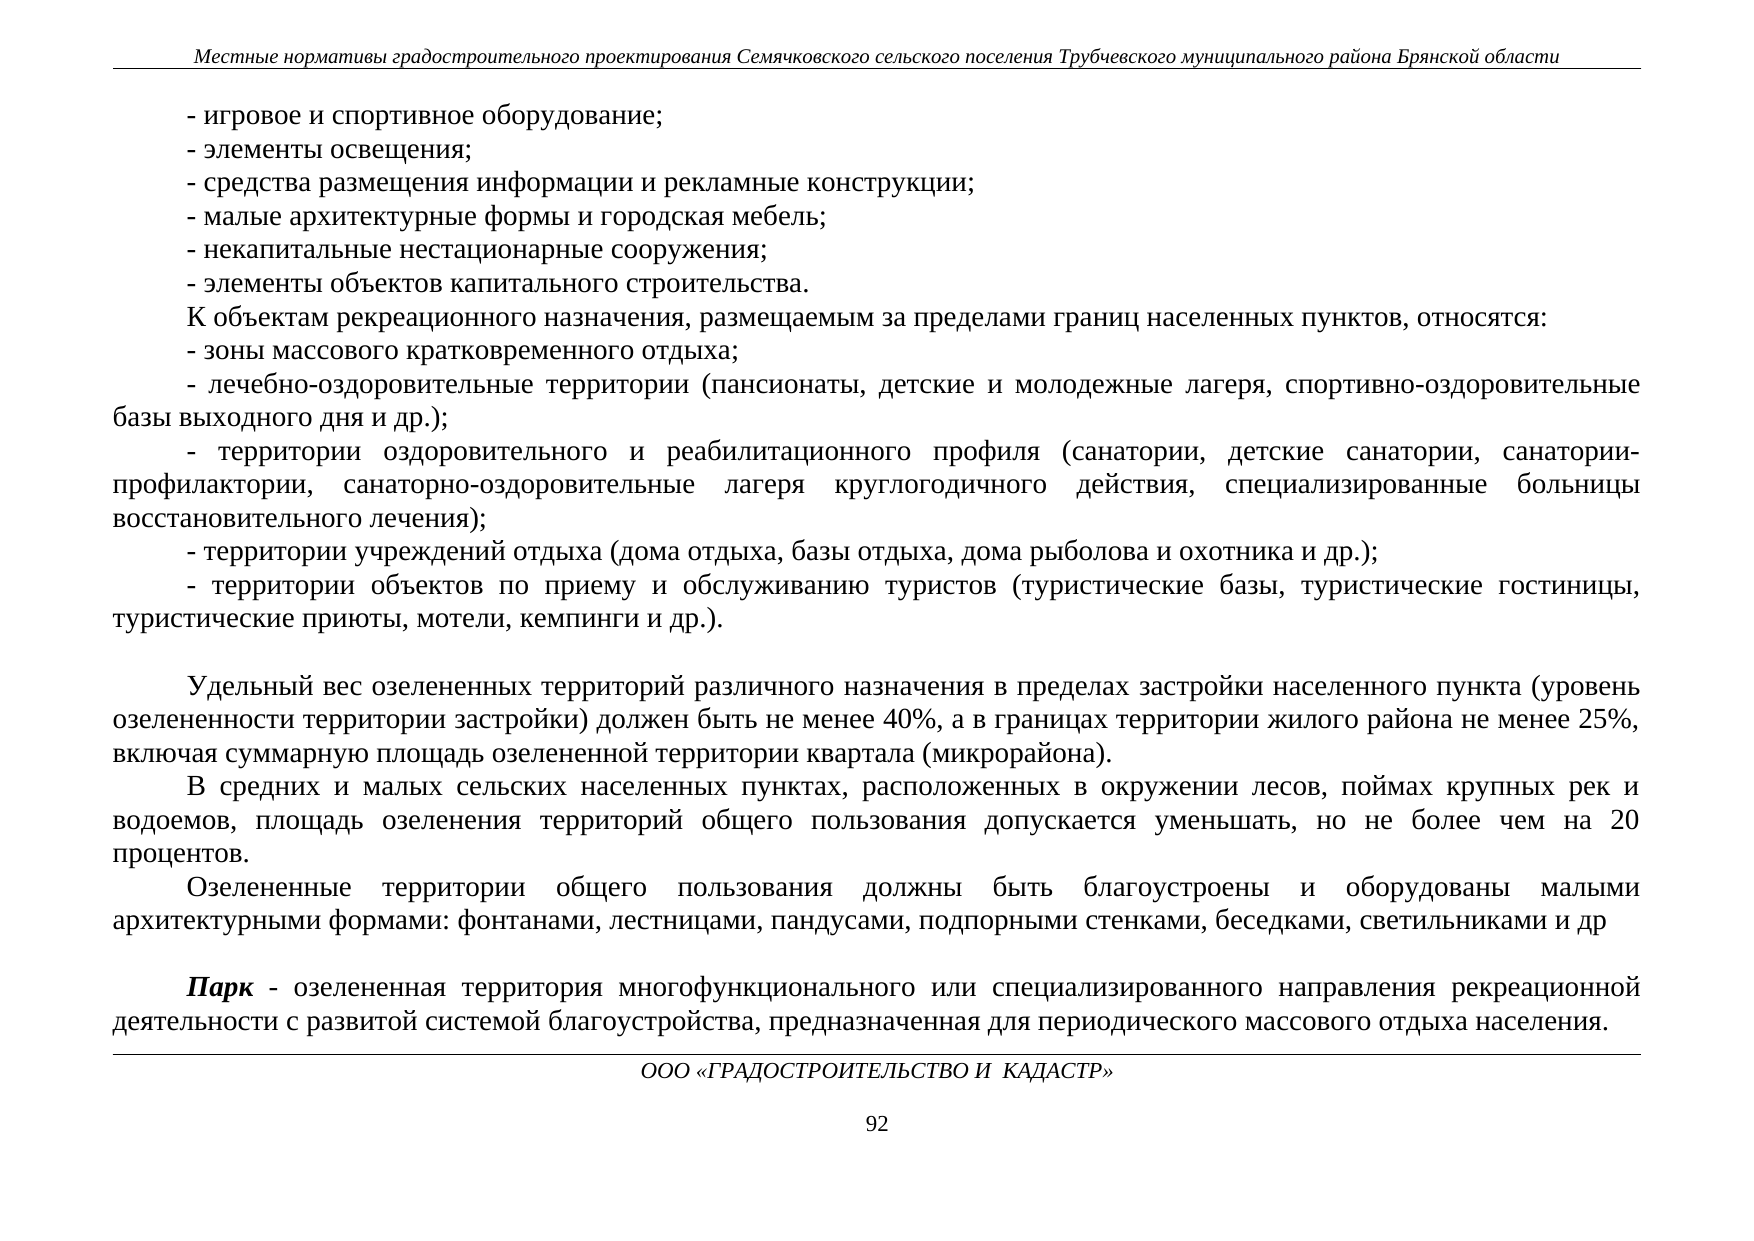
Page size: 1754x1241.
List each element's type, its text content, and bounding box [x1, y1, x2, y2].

text - элементы объектов капитального строительства. [112, 265, 1641, 299]
text - некапитальные нестационарные сооружения; [112, 232, 1641, 265]
text - игровое и спортивное оборудование; [112, 97, 1641, 131]
text В средних и малых сельских населенных пунктах, расположенных в окружении лесов, поймах крупных рек и водоемов, площадь озеленения территорий общего пользования допускается уменьшать, но не более чем на 20 процентов. [112, 768, 1641, 869]
text - территории объектов по приему и обслуживанию туристов (туристические базы, туристические гостиницы, туристические приюты, мотели, кемпинги и др.). [112, 567, 1641, 634]
text Удельный вес озелененных территорий различного назначения в пределах застройки населенного пункта (уровень озелененности территории застройки) должен быть не менее 40%, а в границах территории жилого района не менее 25%, включая суммарную площадь озелененной территории квартала (микрорайона). [112, 668, 1641, 768]
text - элементы освещения; [112, 131, 1641, 164]
text - малые архитектурные формы и городская мебель; [112, 198, 1641, 232]
text - средства размещения информации и рекламные конструкции; [112, 164, 1641, 198]
text - зоны массового кратковременного отдыха; [112, 332, 1641, 366]
text Озелененные территории общего пользования должны быть благоустроены и оборудованы малыми архитектурными формами: фонтанами, лестницами, пандусами, подпорными стенками, беседками, светильниками и др [112, 869, 1641, 936]
text - территории учреждений отдыха (дома отдыха, базы отдыха, дома рыболова и охотника и др.); [112, 533, 1641, 567]
text - территории оздоровительного и реабилитационного профиля (санатории, детские санатории, санатории-профилактории, санаторно-оздоровительные лагеря круглогодичного действия, специализированные больницы восстановительного лечения); [112, 433, 1641, 533]
text - лечебно-оздоровительные территории (пансионаты, детские и молодежные лагеря, спортивно-оздоровительные базы выходного дня и др.); [112, 366, 1641, 433]
text Парк - озелененная территория многофункционального или специализированного направления рекреационной деятельности с развитой системой благоустройства, предназначенная для периодического массового отдыха населения. [112, 969, 1641, 1037]
text К объектам рекреационного назначения, размещаемым за пределами границ населенных пунктов, относятся: [112, 299, 1641, 332]
